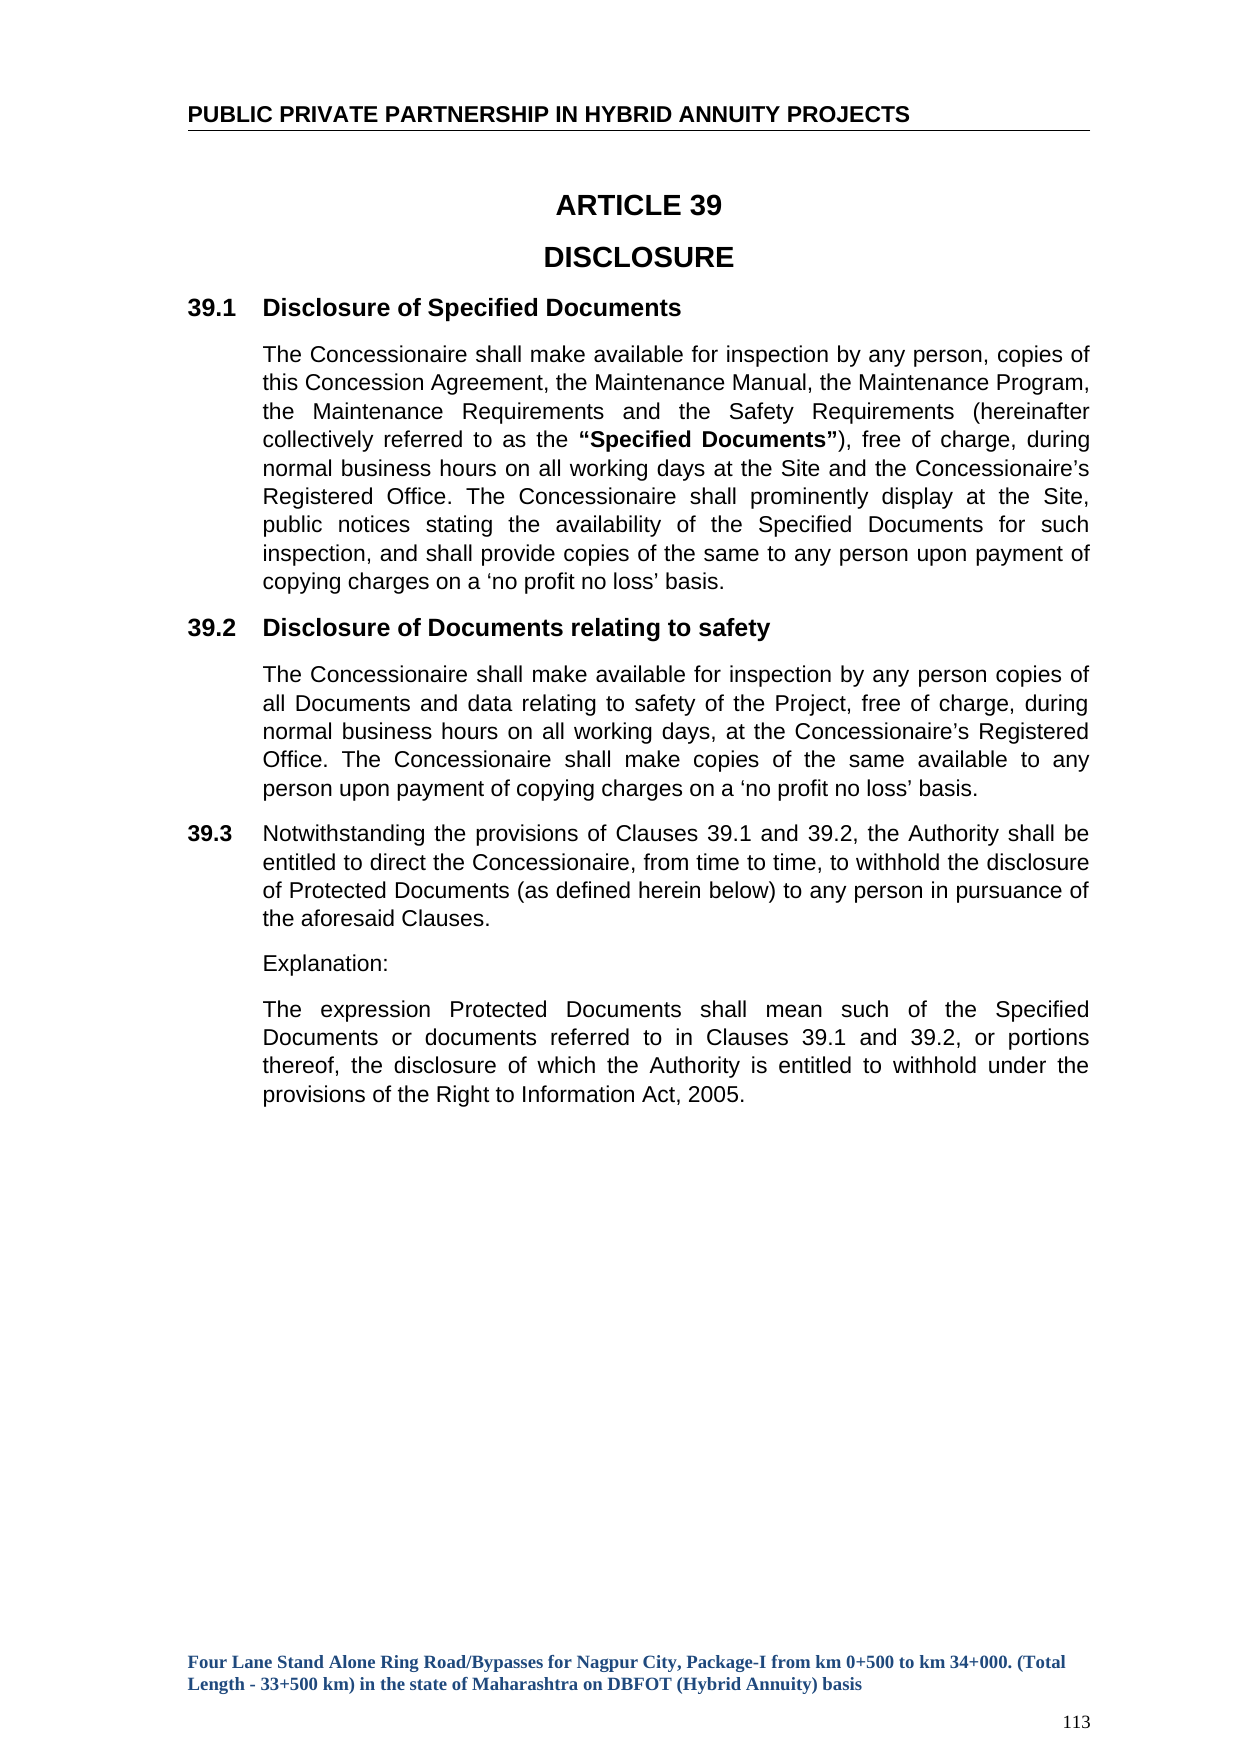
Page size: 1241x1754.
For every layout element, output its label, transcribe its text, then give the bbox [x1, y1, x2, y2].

text ARTICLE 39 [187, 187, 1090, 221]
text 39.2 Disclosure of Documents relating to safety [187, 613, 1090, 642]
text The Concessionaire shall make available for inspection by any person copies of all Documents and data relating to safety of the Project, free of charge, during normal business hours on all working days, at the Concessionaire’s Registered Office. The Concessionaire shall make copies of the same available to any person upon payment of copying charges on a ‘no profit no loss’ basis. [262, 661, 1090, 801]
text 39.1 Disclosure of Specified Documents [187, 293, 1090, 322]
text Explanation: [187, 950, 1090, 977]
text 39.3 Notwithstanding the provisions of Clauses 39.1 and 39.2, the Authority shall be entitled to direct the Concessionaire, from time to time, to withhold the disclosure of Protected Documents (as defined herein below) to any person in pursuance of the aforesaid Clauses. [187, 820, 1090, 932]
text The Concessionaire shall make available for inspection by any person, copies of this Concession Agreement, the Maintenance Manual, the Maintenance Program, the Maintenance Requirements and the Safety Requirements (hereinafter collectively referred to as the “Specified Documents”), free of charge, during normal business hours on all working days at the Site and the Concessionaire’s Registered Office. The Concessionaire shall prominently display at the Site, public notices stating the availability of the Specified Documents for such inspection, and shall provide copies of the same to any person upon payment of copying charges on a ‘no profit no loss’ basis. [262, 341, 1090, 595]
text The expression Protected Documents shall mean such of the Specified Documents or documents referred to in Clauses 39.1 and 39.2, or portions thereof, the disclosure of which the Authority is entitled to withhold under the provisions of the Right to Information Act, 2005. [262, 996, 1090, 1107]
text DISCLOSURE [187, 240, 1090, 274]
